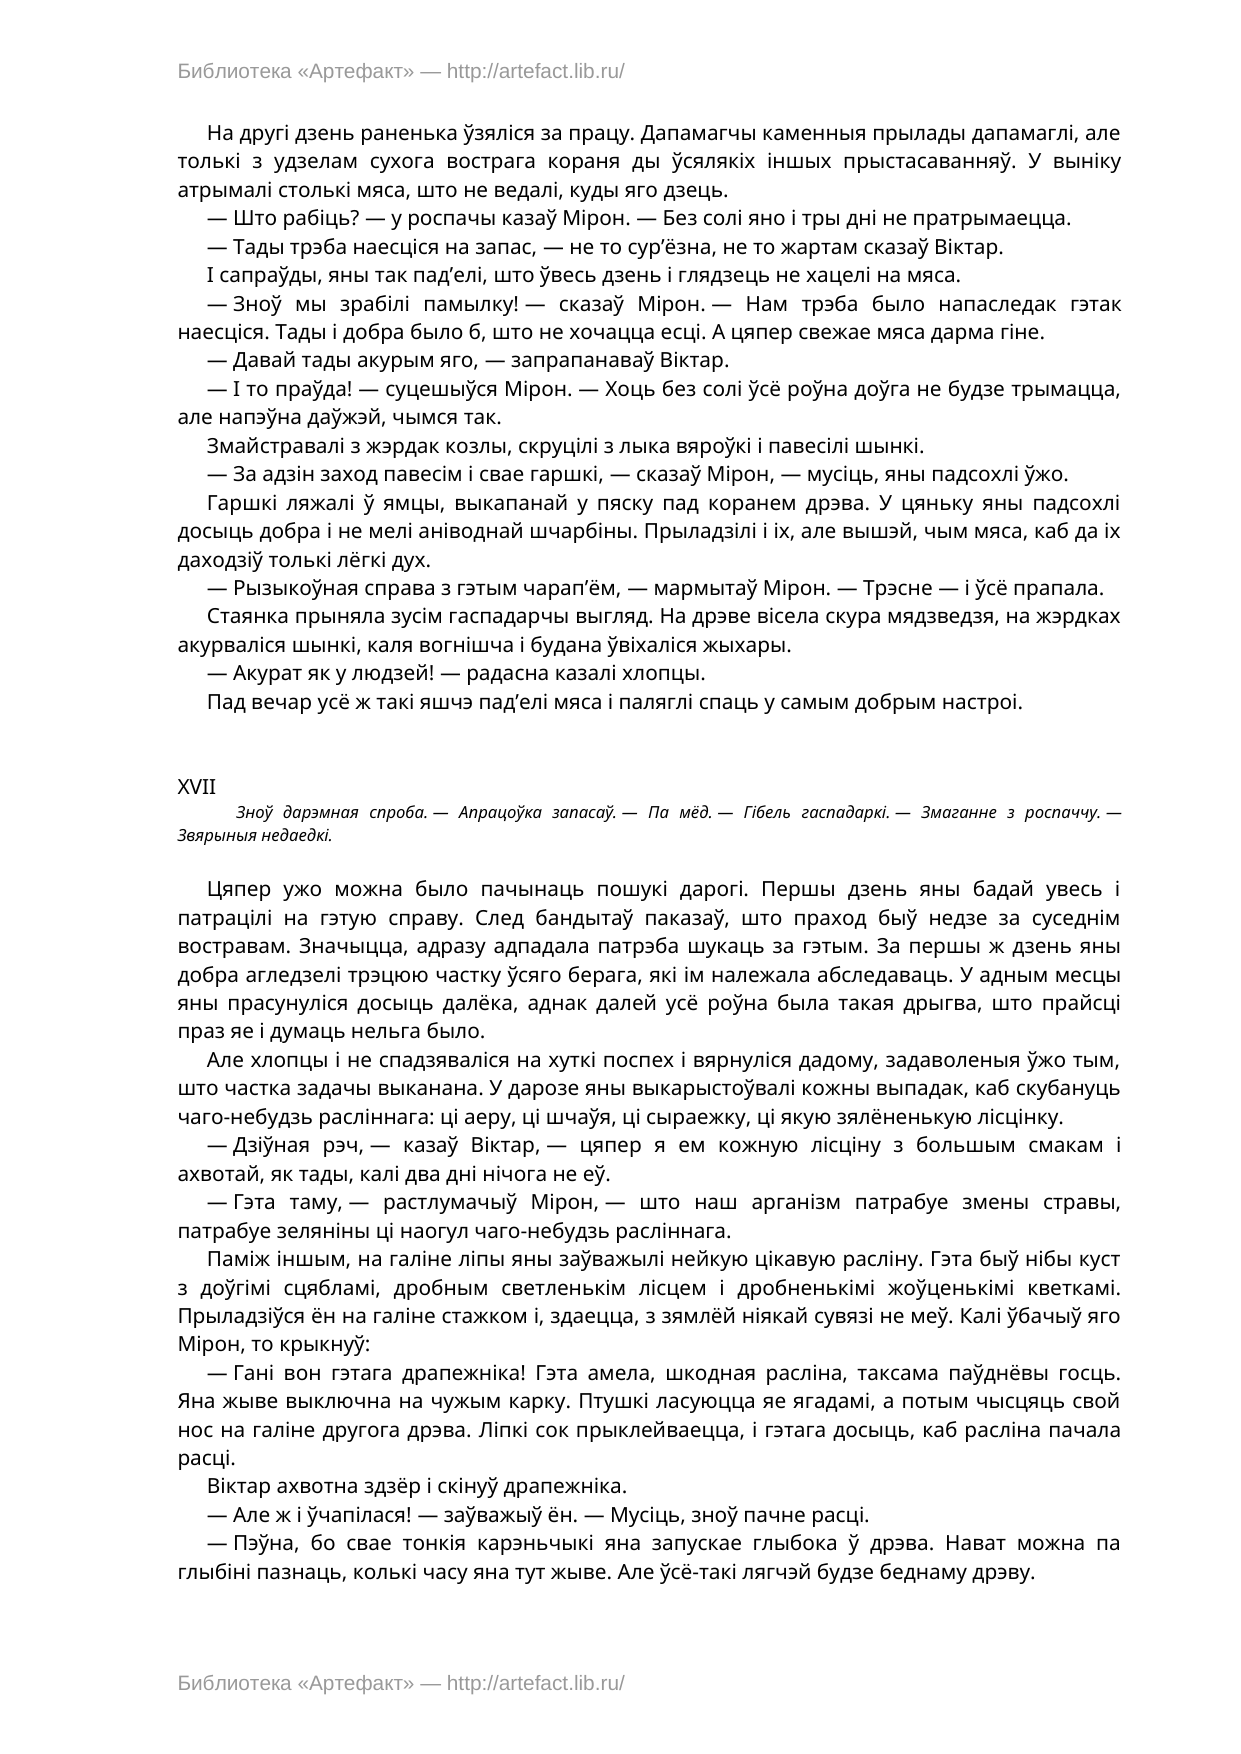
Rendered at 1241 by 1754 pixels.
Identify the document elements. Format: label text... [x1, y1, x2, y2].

text Віктар ахвотна здзёр і скінуў драпежніка. [177, 1472, 1122, 1500]
text Гаршкі ляжалі ў ямцы, выкапанай у пяску пад коранем дрэва. У цяньку яны падсохлі досыць добра і не мелі аніводнай шчарбіны. Прыладзілі і іх, але вышэй, чым мяса, каб да іх даходзіў толькі лёгкі дух. [177, 488, 1122, 573]
text Цяпер ужо можна было пачынаць пошукі дарогі. Першы дзень яны бадай увесь і патрацілі на гэтую справу. След бандытаў паказаў, што праход быў недзе за суседнім востравам. Значыцца, адразу адпадала патрэба шукаць за гэтым. За першы ж дзень яны добра агледзелі трэцюю частку ўсяго берага, які ім належала абследаваць. У адным месцы яны прасунуліся досыць далёка, аднак далей усё роўна была такая дрыгва, што прайсці праз яе і думаць нельга было. [177, 874, 1122, 1045]
text На другі дзень раненька ўзяліся за працу. Дапамагчы каменныя прылады дапамаглі, але толькі з удзелам сухога вострага кораня ды ўсялякіх іншых прыстасаванняў. У выніку атрымалі столькі мяса, што не ведалі, куды яго дзець. [177, 118, 1122, 203]
text — Акурат як у людзей! — радасна казалі хлопцы. [177, 658, 1122, 687]
text — Давай тады акурым яго, — запрапанаваў Віктар. [177, 346, 1122, 374]
text — За адзін заход павесім і свае гаршкі, — сказаў Мірон, — мусіць, яны падсохлі ўжо. [177, 459, 1122, 488]
text — Гані вон гэтага драпежніка! Гэта амела, шкодная расліна, таксама паўднёвы госць. Яна жыве выключна на чужым карку. Птушкі ласуюцца яе ягадамі, а потым чысцяць свой нос на галіне другога дрэва. Ліпкі сок прыклейваецца, і гэтага досыць, каб расліна пачала расці. [177, 1358, 1122, 1472]
text — Дзіўная рэч, — казаў Віктар, — цяпер я ем кожную лісціну з большым смакам і ахвотай, як тады, калі два дні нічога не еў. [177, 1130, 1122, 1187]
text І сапраўды, яны так пад’елі, што ўвесь дзень і глядзець не хацелі на мяса. [177, 260, 1122, 289]
text Зноў дарэмная спроба. — Апрацоўка запасаў. — Па мёд. — Гібель гаспадаркі. — Змаганне з роспаччу. — Звярыныя недаедкі. [177, 801, 1122, 846]
text — Рызыкоўная справа з гэтым чарап’ём, — мармытаў Мірон. — Трэсне — і ўсё прапала. [177, 573, 1122, 602]
text — Але ж і ўчапілася! — заўважыў ён. — Мусіць, зноў пачне расці. [177, 1500, 1122, 1528]
text — І то праўда! — суцешыўся Мірон. — Хоць без солі ўсё роўна доўга не будзе трымацца, але напэўна даўжэй, чымся так. [177, 374, 1122, 431]
text — Тады трэба наесціся на запас, — не то сур’ёзна, не то жартам сказаў Віктар. [177, 232, 1122, 260]
text Змайстравалі з жэрдак козлы, скруцілі з лыка вяроўкі і павесілі шынкі. [177, 431, 1122, 459]
subtitle XVII [177, 772, 1122, 801]
text Паміж іншым, на галіне ліпы яны заўважылі нейкую цікавую расліну. Гэта быў нібы куст з доўгімі сцябламі, дробным светленькім лісцем і дробненькімі жоўценькімі кветкамі. Прыладзіўся ён на галіне стажком і, здаецца, з зямлёй ніякай сувязі не меў. Калі ўбачыў яго Мірон, то крыкнуў: [177, 1244, 1122, 1358]
text Але хлопцы і не спадзяваліся на хуткі поспех і вярнуліся дадому, задаволеныя ўжо тым, што частка задачы выканана. У дарозе яны выкарыстоўвалі кожны выпадак, каб скубануць чаго-небудзь расліннага: ці аеру, ці шчаўя, ці сыраежку, ці якую зялёненькую лісцінку. [177, 1045, 1122, 1130]
text — Зноў мы зрабілі памылку! — сказаў Мірон. — Нам трэба было напаследак гэтак наесціся. Тады і добра было б, што не хочацца есці. А цяпер свежае мяса дарма гіне. [177, 289, 1122, 346]
text Пад вечар усё ж такі яшчэ пад’елі мяса і паляглі спаць у самым добрым настроі. [177, 687, 1122, 715]
text — Пэўна, бо свае тонкія карэньчыкі яна запускае глыбока ў дрэва. Нават можна па глыбіні пазнаць, колькі часу яна тут жыве. Але ўсё-такі лягчэй будзе беднаму дрэву. [177, 1528, 1122, 1585]
text Стаянка прыняла зусім гаспадарчы выгляд. На дрэве вісела скура мядзведзя, на жэрдках акурваліся шынкі, каля вогнішча і будана ўвіхаліся жыхары. [177, 602, 1122, 658]
text — Гэта таму, — растлумачыў Мірон, — што наш арганізм патрабуе змены стравы, патрабуе зеляніны ці наогул чаго-небудзь расліннага. [177, 1187, 1122, 1244]
text — Што рабіць? — у роспачы казаў Мірон. — Без солі яно і тры дні не пратрымаецца. [177, 203, 1122, 232]
